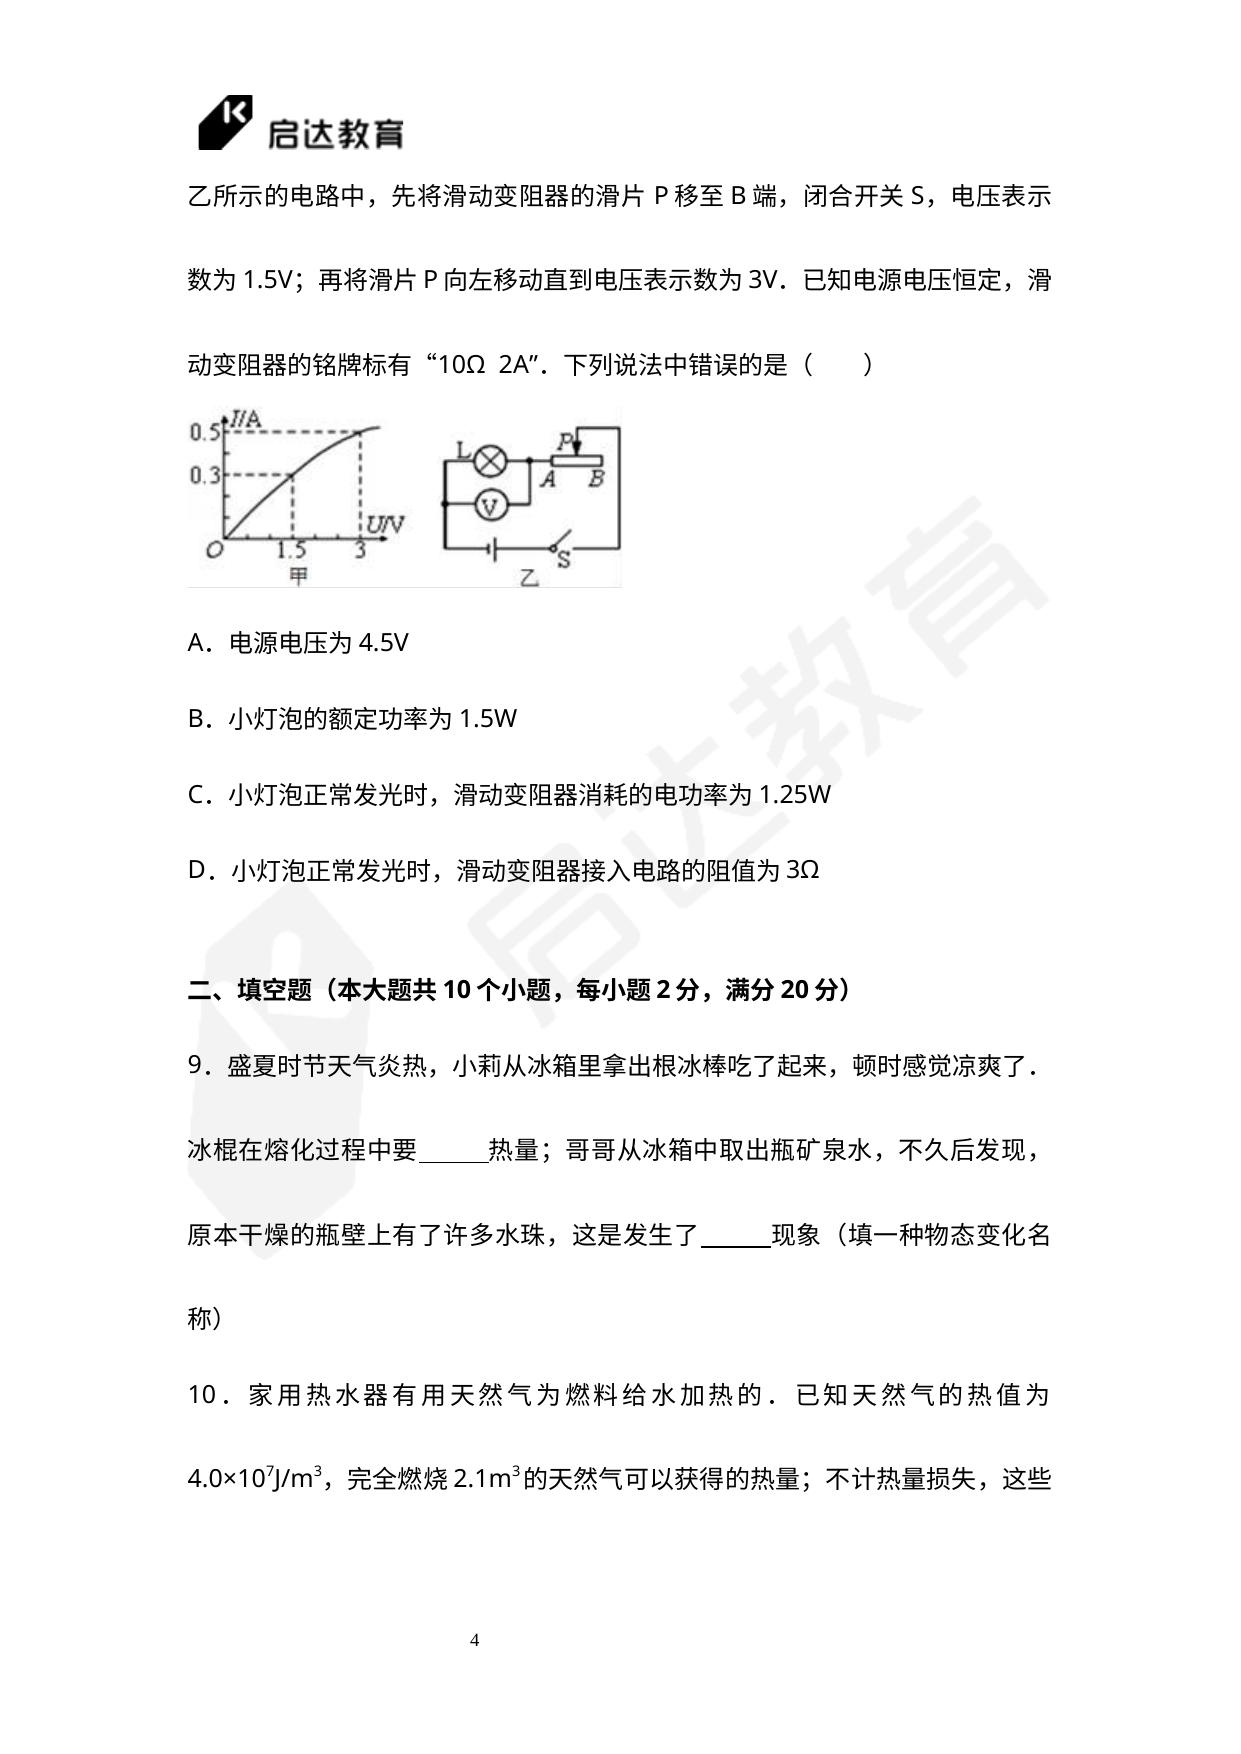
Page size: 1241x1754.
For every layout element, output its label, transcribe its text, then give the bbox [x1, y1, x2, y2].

text C．小灯泡正常发光时，滑动变阻器消耗的电功率为1.25W [187, 761, 1053, 826]
text 10．家用热水器有用天然气为燃料给水加热的．已知天然气的热值为4.0×107J/m3，完全燃烧2.1m3的天然气可以获得的热量；不计热量损失，这些热量可以使500kg的水温度升高 ℃；在教室里洒水是利用了水 的性质．[c水=4.2×103J/（kg•℃）]． [187, 1361, 1053, 1511]
text 二、填空题（本大题共10个小题，每小题2分，满分20分） [187, 956, 1053, 1021]
picture [198, 95, 404, 150]
text 9．盛夏时节天气炎热，小莉从冰箱里拿出根冰棒吃了起来，顿时感觉凉爽了．冰棍在熔化过程中要 热量；哥哥从冰箱中取出瓶矿泉水，不久后发现，原本干燥的瓶壁上有了许多水珠，这是发生了 现象（填一种物态变化名称） [187, 1032, 1053, 1350]
text D．小灯泡正常发光时，滑动变阻器接入电路的阻值为3Ω [187, 837, 1053, 902]
picture [187, 406, 622, 588]
text A．电源电压为4.5V [187, 609, 1053, 674]
text B．小灯泡的额定功率为1.5W [187, 685, 1053, 750]
text 8．小灯泡L的额定电压为3V，它的I﹣U图象如图甲所示．把小灯泡接入如图乙所示的电路中，先将滑动变阻器的滑片P移至B端，闭合开关S，电压表示数为1.5V；再将滑片P向左移动直到电压表示数为3V．已知电源电压恒定，滑动变阻器的铭牌标有“10Ω 2A”．下列说法中错误的是（ ） [187, 162, 1053, 396]
